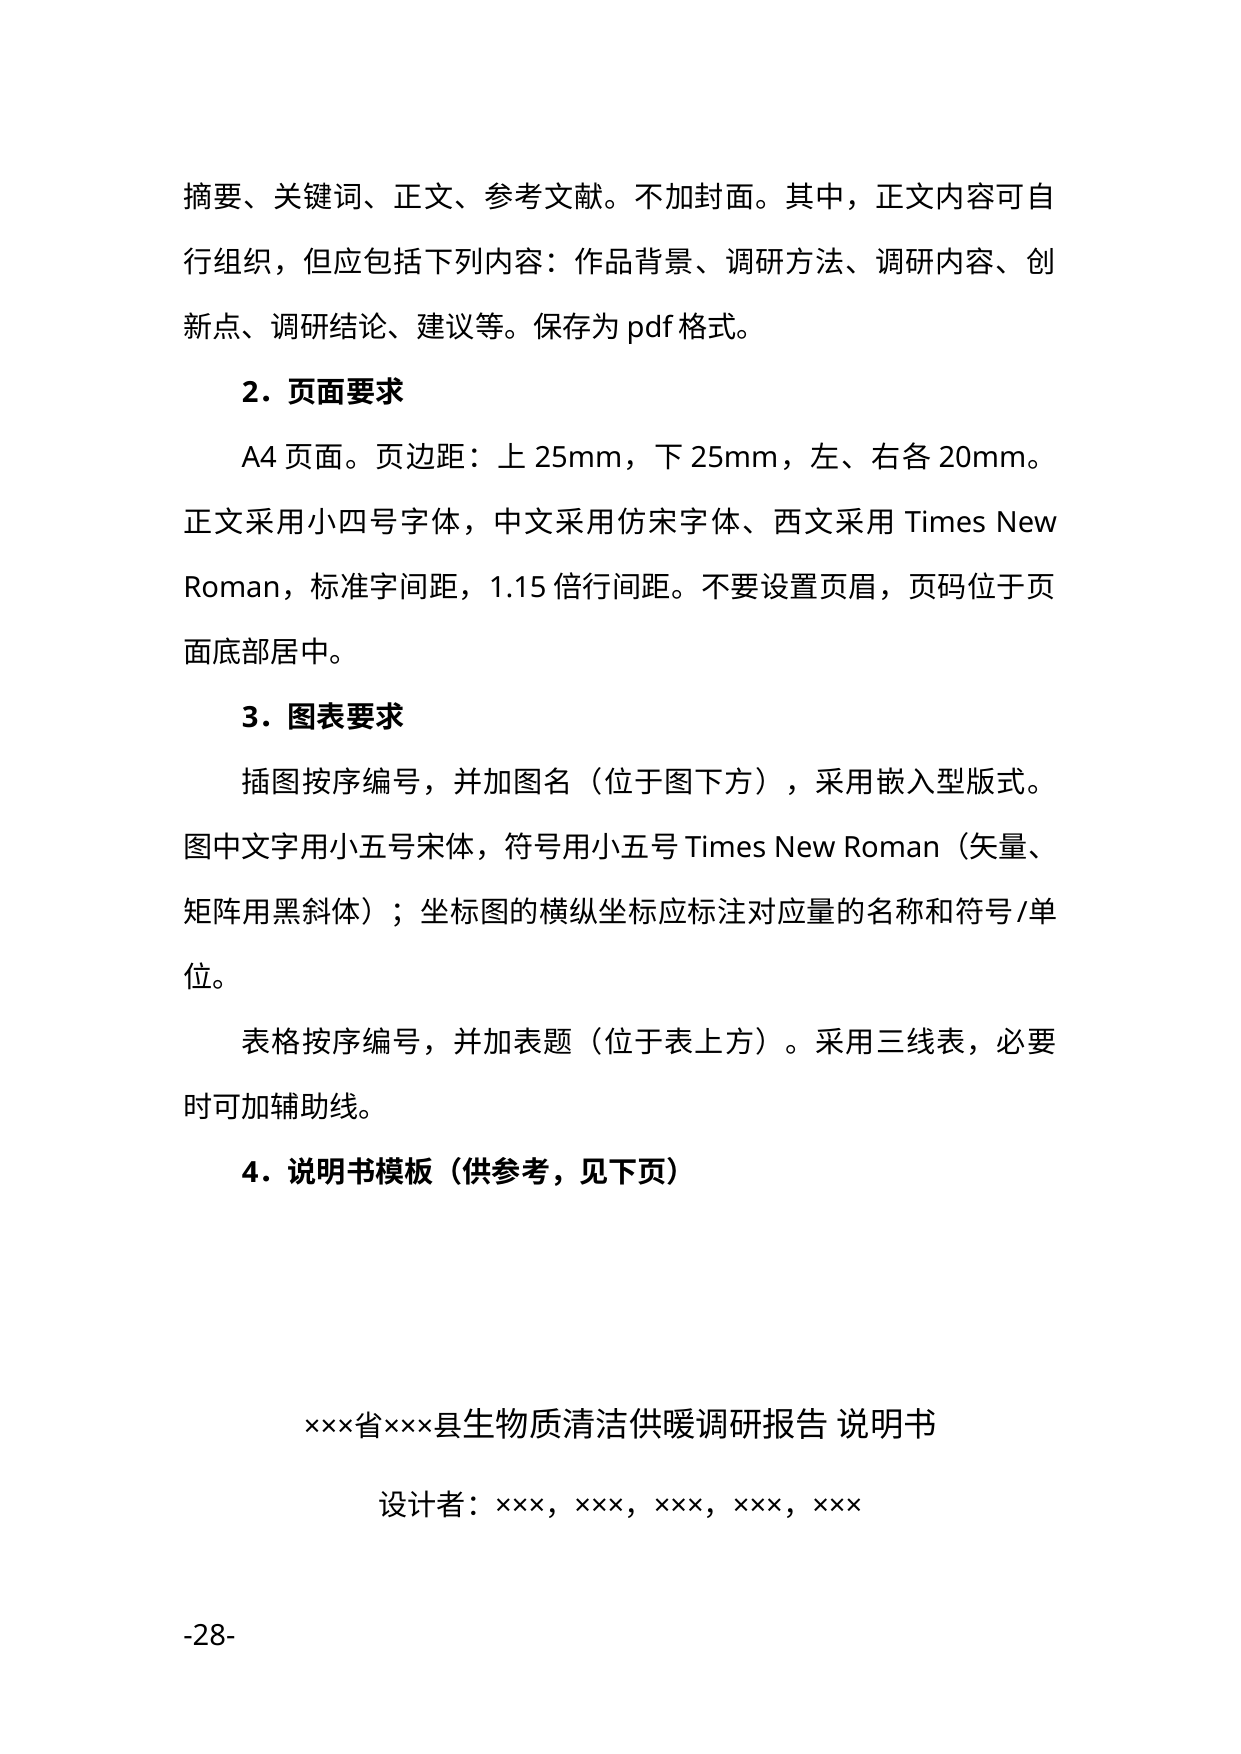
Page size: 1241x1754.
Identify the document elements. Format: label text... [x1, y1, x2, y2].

text 3．图表要求 [183, 682, 1057, 747]
text 设计者：×××，×××，×××，×××，××× [183, 1470, 1057, 1535]
text ×××省×××县生物质清洁供暖调研报告 说明书 [183, 1389, 1057, 1454]
text A4页面。页边距：上25mm，下25mm，左、右各20mm。正文采用小四号字体，中文采用仿宋字体、西文采用Times New Roman，标准字间距，1.15倍行间距。不要设置页眉，页码位于页面底部居中。 [183, 422, 1057, 682]
text 插图按序编号，并加图名（位于图下方），采用嵌入型版式。图中文字用小五号宋体，符号用小五号Times New Roman（矢量、矩阵用黑斜体）；坐标图的横纵坐标应标注对应量的名称和符号/单位。 [183, 747, 1057, 1007]
text 表格按序编号，并加表题（位于表上方）。采用三线表，必要时可加辅助线。 [183, 1007, 1057, 1137]
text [183, 162, 1057, 357]
text 4．说明书模板（供参考，见下页） [183, 1137, 1057, 1202]
text 2．页面要求 [183, 357, 1057, 422]
